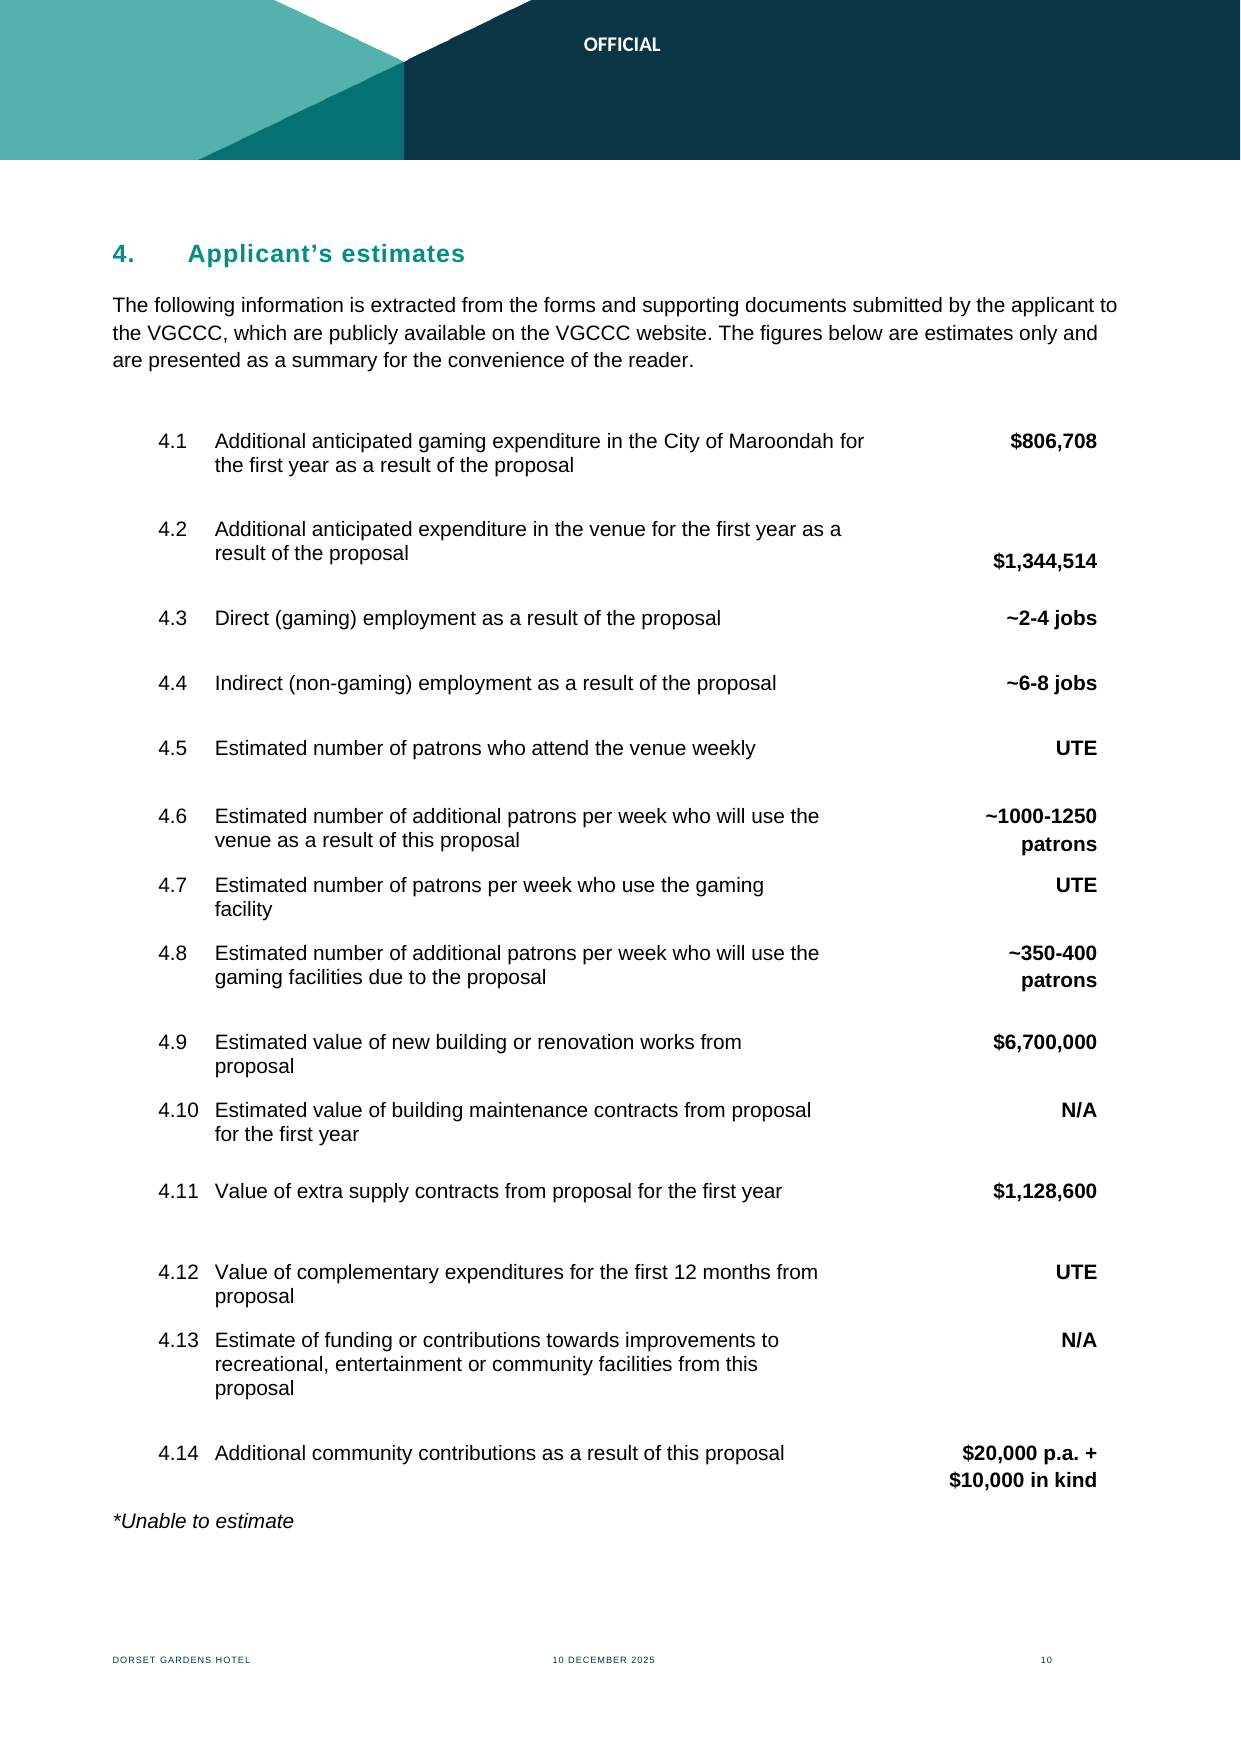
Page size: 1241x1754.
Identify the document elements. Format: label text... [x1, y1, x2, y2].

text *Unable to estimate [112, 1509, 1132, 1533]
table_cell ~350-400 patrons [894, 941, 1103, 1029]
table_cell UTE [894, 1260, 1103, 1327]
picture [223, 1657, 230, 1663]
table_header $806,708 $1,344,514 [894, 389, 1103, 605]
picture [120, 1657, 127, 1663]
table_cell $1,128,600 [894, 1179, 1103, 1259]
table_cell Estimated number of additional patrons per week who will use the gaming facilities due to the proposal [113, 941, 893, 1029]
table_cell Estimated number of patrons per week who use the gaming facility [113, 873, 893, 940]
table_cell UTE [894, 736, 1103, 803]
table_header Additional anticipated gaming expenditure in the City of Maroondah for the first year as a result of the proposal Additional anticipated expenditure in the venue for the first year as a result of the proposal [113, 389, 893, 605]
table_cell Estimated number of patrons who attend the venue weekly [113, 736, 893, 803]
table_cell $20,000 p.a. + $10,000 in kind [894, 1441, 1103, 1508]
table_cell Estimated value of building maintenance contracts from proposal for the first year [113, 1098, 893, 1178]
table_cell N/A [894, 1328, 1103, 1440]
table_cell ~2-4 jobs [894, 606, 1103, 670]
table_cell Estimate of funding or contributions towards improvements to recreational, entertainment or community facilities from this proposal [113, 1328, 893, 1440]
table_cell Estimated value of new building or renovation works from proposal [113, 1030, 893, 1097]
table_cell Value of complementary expenditures for the first 12 months from proposal [113, 1260, 893, 1327]
table_cell $6,700,000 [894, 1030, 1103, 1097]
table_cell UTE [894, 873, 1103, 940]
table_cell Value of extra supply contracts from proposal for the first year [113, 1179, 893, 1259]
picture [0, 0, 1241, 160]
table_cell ~6-8 jobs [894, 671, 1103, 735]
table_cell Direct (gaming) employment as a result of the proposal [113, 606, 893, 670]
text The following information is extracted from the forms and supporting documents submitted by the applicant to the VGCCC, which are publicly available on the VGCCC website. The figures below are estimates only and are presented as a summary for the convenience of the reader. [112, 293, 1132, 372]
table_cell Indirect (non-gaming) employment as a result of the proposal [113, 671, 893, 735]
table_cell Additional community contributions as a result of this proposal [113, 1441, 893, 1508]
table_cell ~1000-1250 patrons [894, 804, 1103, 872]
subtitle 4. Applicant’s estimates [112, 239, 1128, 268]
table_cell N/A [894, 1098, 1103, 1178]
table_cell Estimated number of additional patrons per week who will use the venue as a result of this proposal [113, 804, 893, 872]
